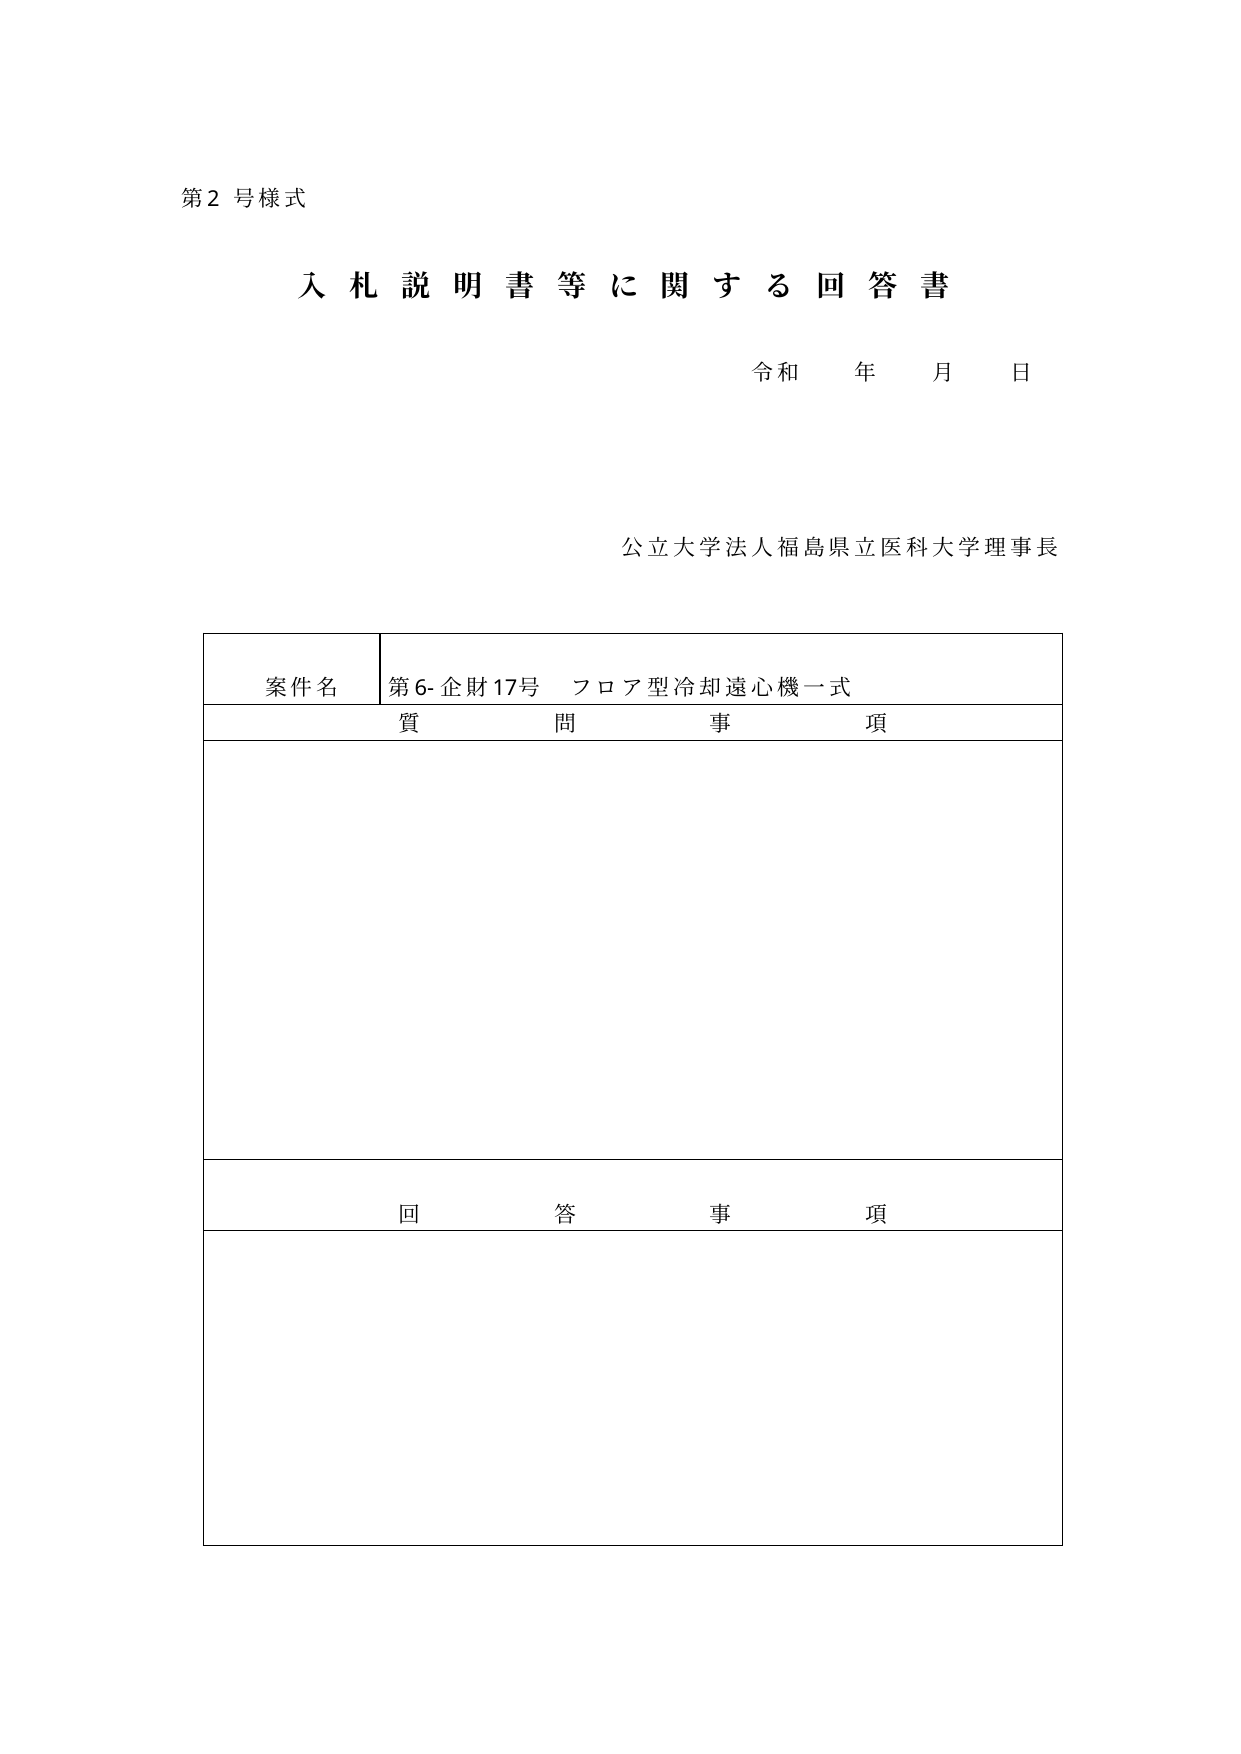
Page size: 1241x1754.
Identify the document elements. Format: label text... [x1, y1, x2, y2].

text 令和 年 月 日 [181, 353, 1089, 388]
table_header 第6-企財17号 フロア型冷却遠心機一式 [381, 634, 1062, 703]
text 入札説明書等に関する回答書 [181, 249, 1089, 319]
text 公立大学法人福島県立医科大学理事長 [181, 528, 1089, 563]
text 第2号様式 [181, 179, 1089, 214]
table_cell [204, 741, 1062, 1159]
table_cell 回 答 事 項 [204, 1160, 1062, 1230]
table_header 案件名 [204, 634, 379, 703]
table_cell [204, 1231, 1062, 1545]
table_cell 質 問 事 項 [204, 705, 1062, 739]
